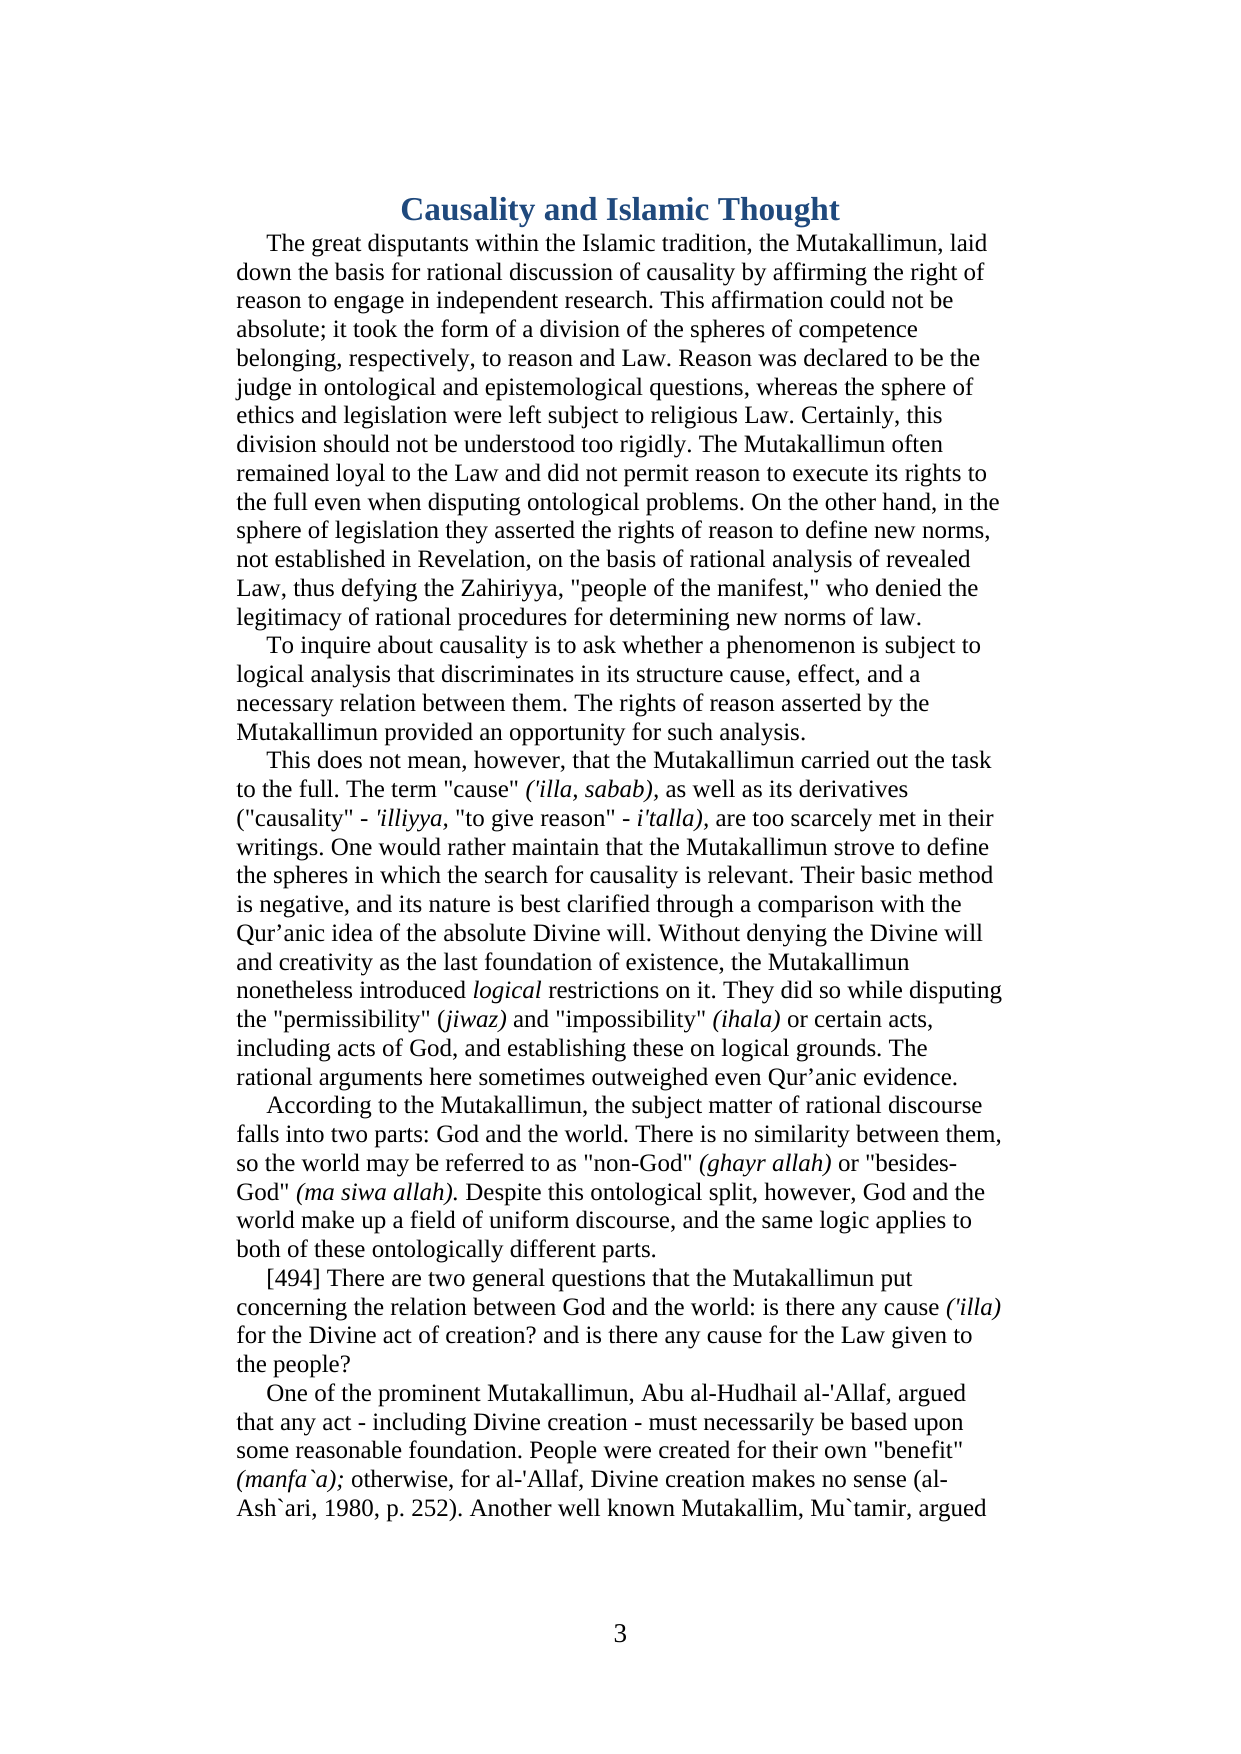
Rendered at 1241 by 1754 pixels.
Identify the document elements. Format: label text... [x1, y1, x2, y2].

subtitle Causality and Islamic Thought [236, 190, 1004, 228]
text [494] There are two general questions that the Mutakallimun put concerning the relation between God and the world: is there any cause ('illa) for the Divine act of creation? and is there any cause for the Law given to the people? [236, 1263, 1004, 1378]
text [236, 1378, 1004, 1522]
text The great disputants within the Islamic tradition, the Mutakallimun, laid down the basis for rational discussion of causality by affirming the right of reason to engage in independent research. This affirmation could not be absolute; it took the form of a division of the spheres of competence belonging, respectively, to reason and Law. Reason was declared to be the judge in ontological and epistemological questions, whereas the sphere of ethics and legislation were left subject to religious Law. Certainly, this division should not be understood too rigidly. The Mutakallimun often remained loyal to the Law and did not permit reason to execute its rights to the full even when disputing ontological problems. On the other hand, in the sphere of legislation they asserted the rights of reason to define new norms, not established in Revelation, on the basis of rational analysis of revealed Law, thus defying the Zahiriyya, "people of the manifest," who denied the legitimacy of rational procedures for determining new norms of law. [236, 228, 1004, 631]
text To inquire about causality is to ask whether a phenomenon is subject to logical analysis that discriminates in its structure cause, effect, and a necessary relation between them. The rights of reason asserted by the Mutakallimun provided an opportunity for such analysis. [236, 631, 1004, 746]
text According to the Mutakallimun, the subject matter of rational discourse falls into two parts: God and the world. There is no similarity between them, so the world may be referred to as "non-God" (ghayr allah) or "besides-God" (ma siwa allah). Despite this ontological split, however, God and the world make up a field of uniform discourse, and the same logic applies to both of these ontologically different parts. [236, 1091, 1004, 1263]
text This does not mean, however, that the Mutakallimun carried out the task to the full. The term "cause" ('illa, sabab), as well as its derivatives ("causality" - 'illiyya, "to give reason" - i'talla), are too scarcely met in their writings. One would rather maintain that the Mutakallimun strove to define the spheres in which the search for causality is relevant. Their basic method is negative, and its nature is best clarified through a comparison with the Qur’anic idea of the absolute Divine will. Without denying the Divine will and creativity as the last foundation of existence, the Mutakallimun nonetheless introduced logical restrictions on it. They did so while disputing the "permissibility" (jiwaz) and "impossibility" (ihala) or certain acts, including acts of God, and establishing these on logical grounds. The rational arguments here sometimes outweighed even Qur’anic evidence. [236, 746, 1004, 1091]
